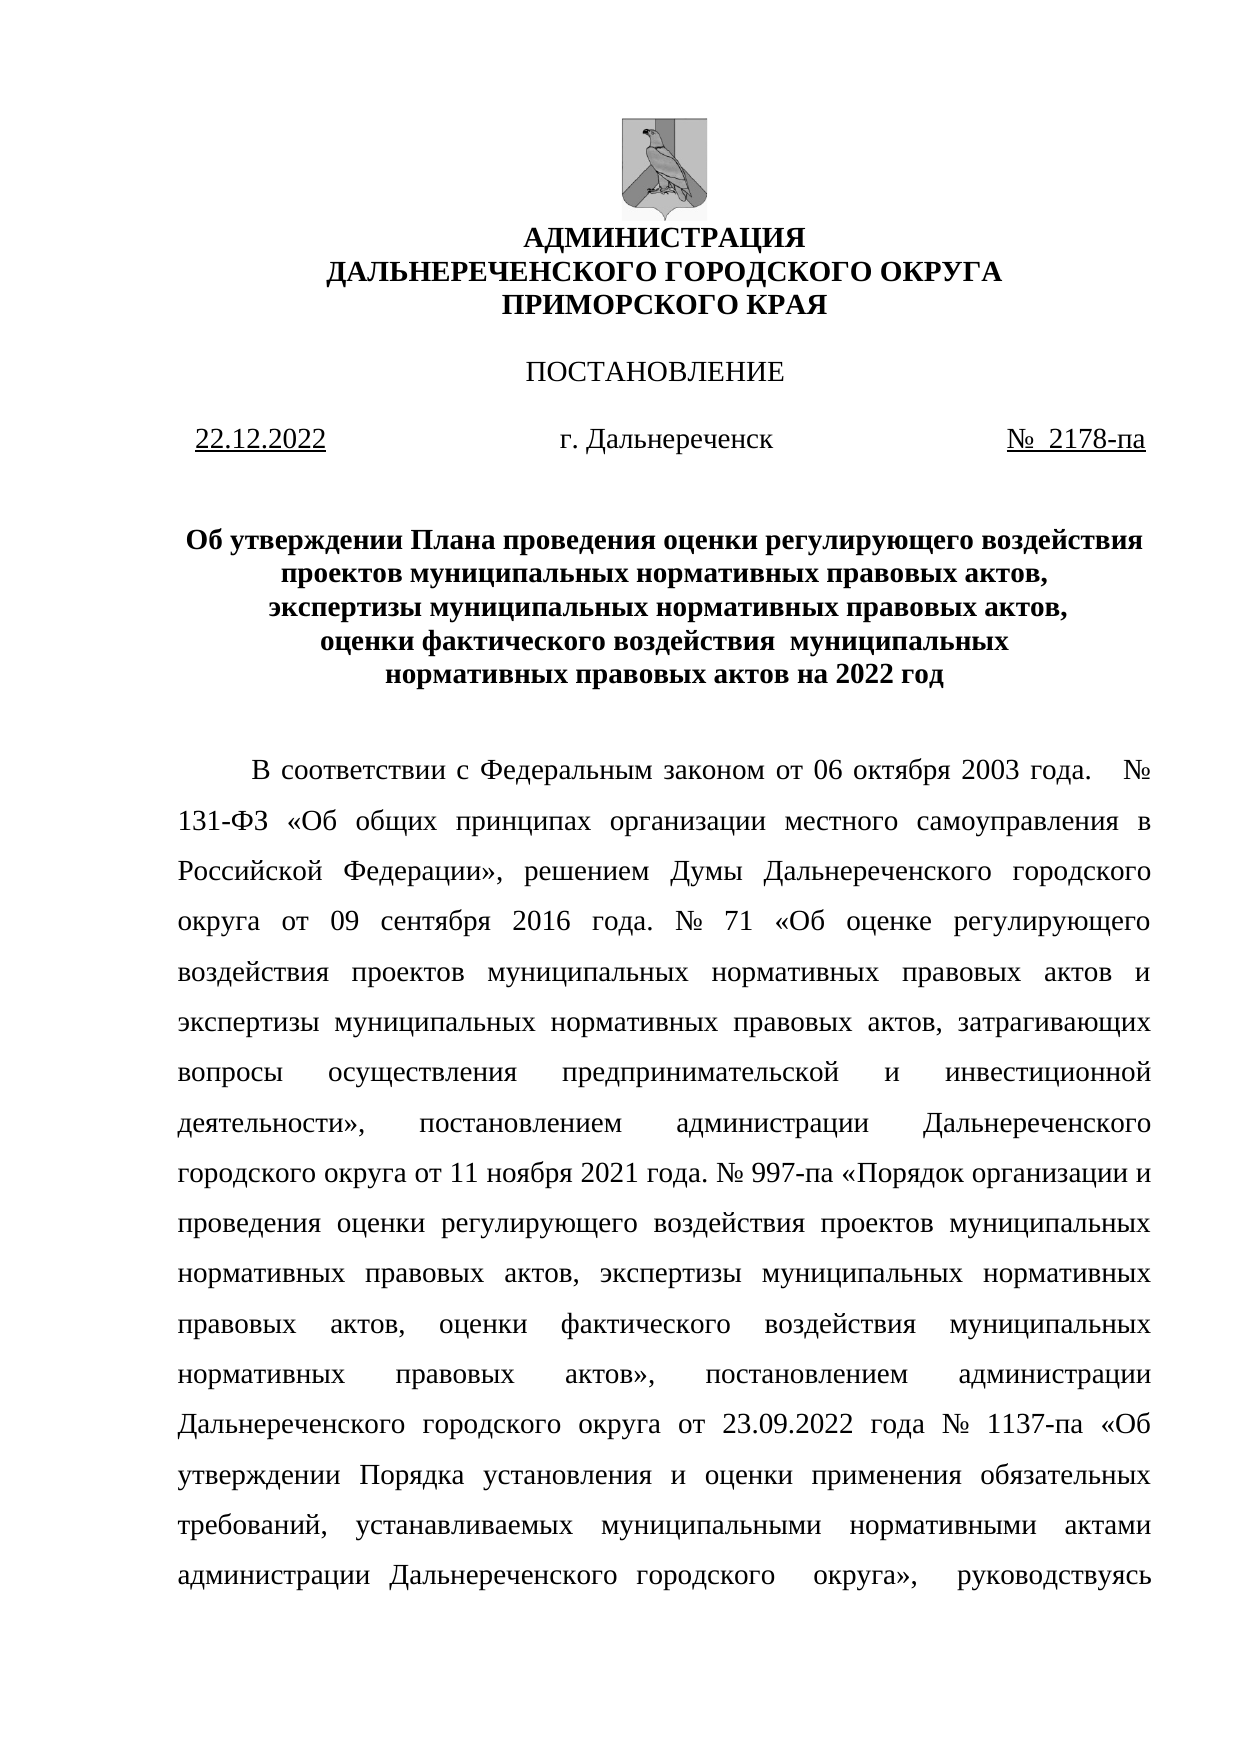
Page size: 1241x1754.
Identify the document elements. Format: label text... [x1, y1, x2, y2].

text 22.12.2022 г. Дальнереченск № 2178-па [158, 421, 1152, 455]
picture [621, 118, 708, 221]
text оценки фактического воздействия муниципальных [177, 623, 1152, 656]
text АДМИНИСТРАЦИЯ [177, 220, 1152, 254]
text Об утверждении Плана проведения оценки регулирующего воздействия проектов муниципальных нормативных правовых актов, [177, 522, 1152, 589]
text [177, 752, 1152, 1591]
subtitle ПОСТАНОВЛЕНИЕ [158, 354, 1152, 388]
text нормативных правовых актов на 2022 год [177, 656, 1152, 690]
text ДАЛЬНЕРЕЧЕНСКОГО ГОРОДСКОГО ОКРУГА [177, 254, 1152, 287]
text ПРИМОРСКОГО КРАЯ [177, 287, 1152, 321]
text экспертизы муниципальных нормативных правовых актов, [177, 589, 1152, 623]
